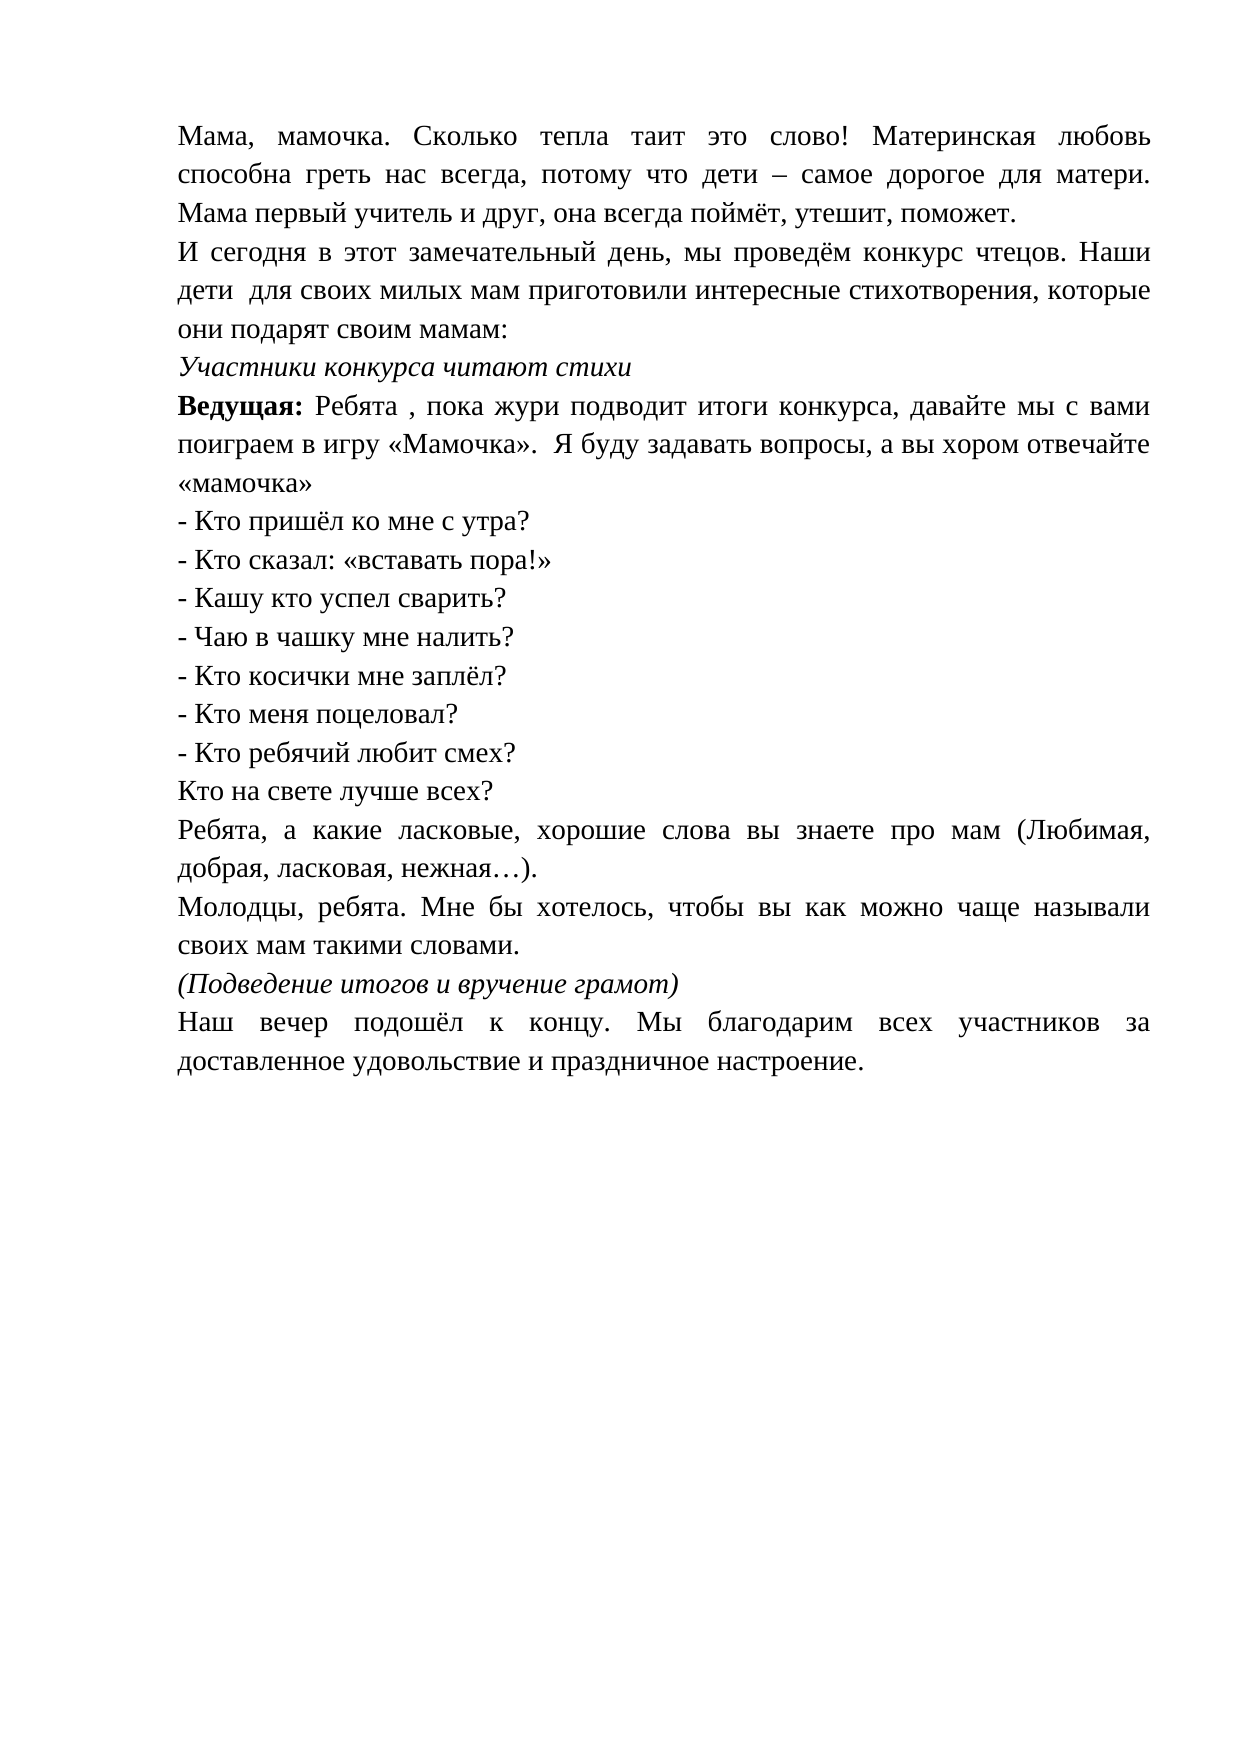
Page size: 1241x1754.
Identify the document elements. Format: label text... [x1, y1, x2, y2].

text - Кто ребячий любит смех? [177, 735, 1152, 768]
text - Кто пришёл ко мне с утра? [177, 503, 1152, 537]
text - Кто сказал: «вставать пора!» [177, 542, 1152, 576]
text Кто на свете лучше всех? [177, 773, 1152, 807]
text Молодцы, ребята. Мне бы хотелось, чтобы вы как можно чаще называли своих мам такими словами. [177, 889, 1152, 961]
text Мама, мамочка. Сколько тепла таит это слово! Материнская любовь способна греть нас всегда, потому что дети – самое дорогое для матери. Мама первый учитель и друг, она всегда поймёт, утешит, поможет. [177, 118, 1152, 229]
text И сегодня в этот замечательный день, мы проведём конкурс чтецов. Наши дети для своих милых мам приготовили интересные стихотворения, которые они подарят своим мамам: [177, 234, 1152, 344]
text (Подведение итогов и вручение грамот) [177, 966, 1152, 999]
text Участники конкурса читают стихи [177, 349, 1152, 383]
text Ведущая: Ребята , пока жури подводит итоги конкурса, давайте мы с вами поиграем в игру «Мамочка». Я буду задавать вопросы, а вы хором отвечайте «мамочка» [177, 388, 1152, 498]
text - Кашу кто успел сварить? [177, 581, 1152, 614]
text - Чаю в чашку мне налить? [177, 619, 1152, 653]
text Ребята, а какие ласковые, хорошие слова вы знаете про мам (Любимая, добрая, ласковая, нежная…). [177, 812, 1152, 884]
text - Кто косички мне заплёл? [177, 658, 1152, 691]
text Наш вечер подошёл к концу. Мы благодарим всех участников за доставленное удовольствие и праздничное настроение. [177, 1004, 1152, 1077]
text - Кто меня поцеловал? [177, 696, 1152, 730]
